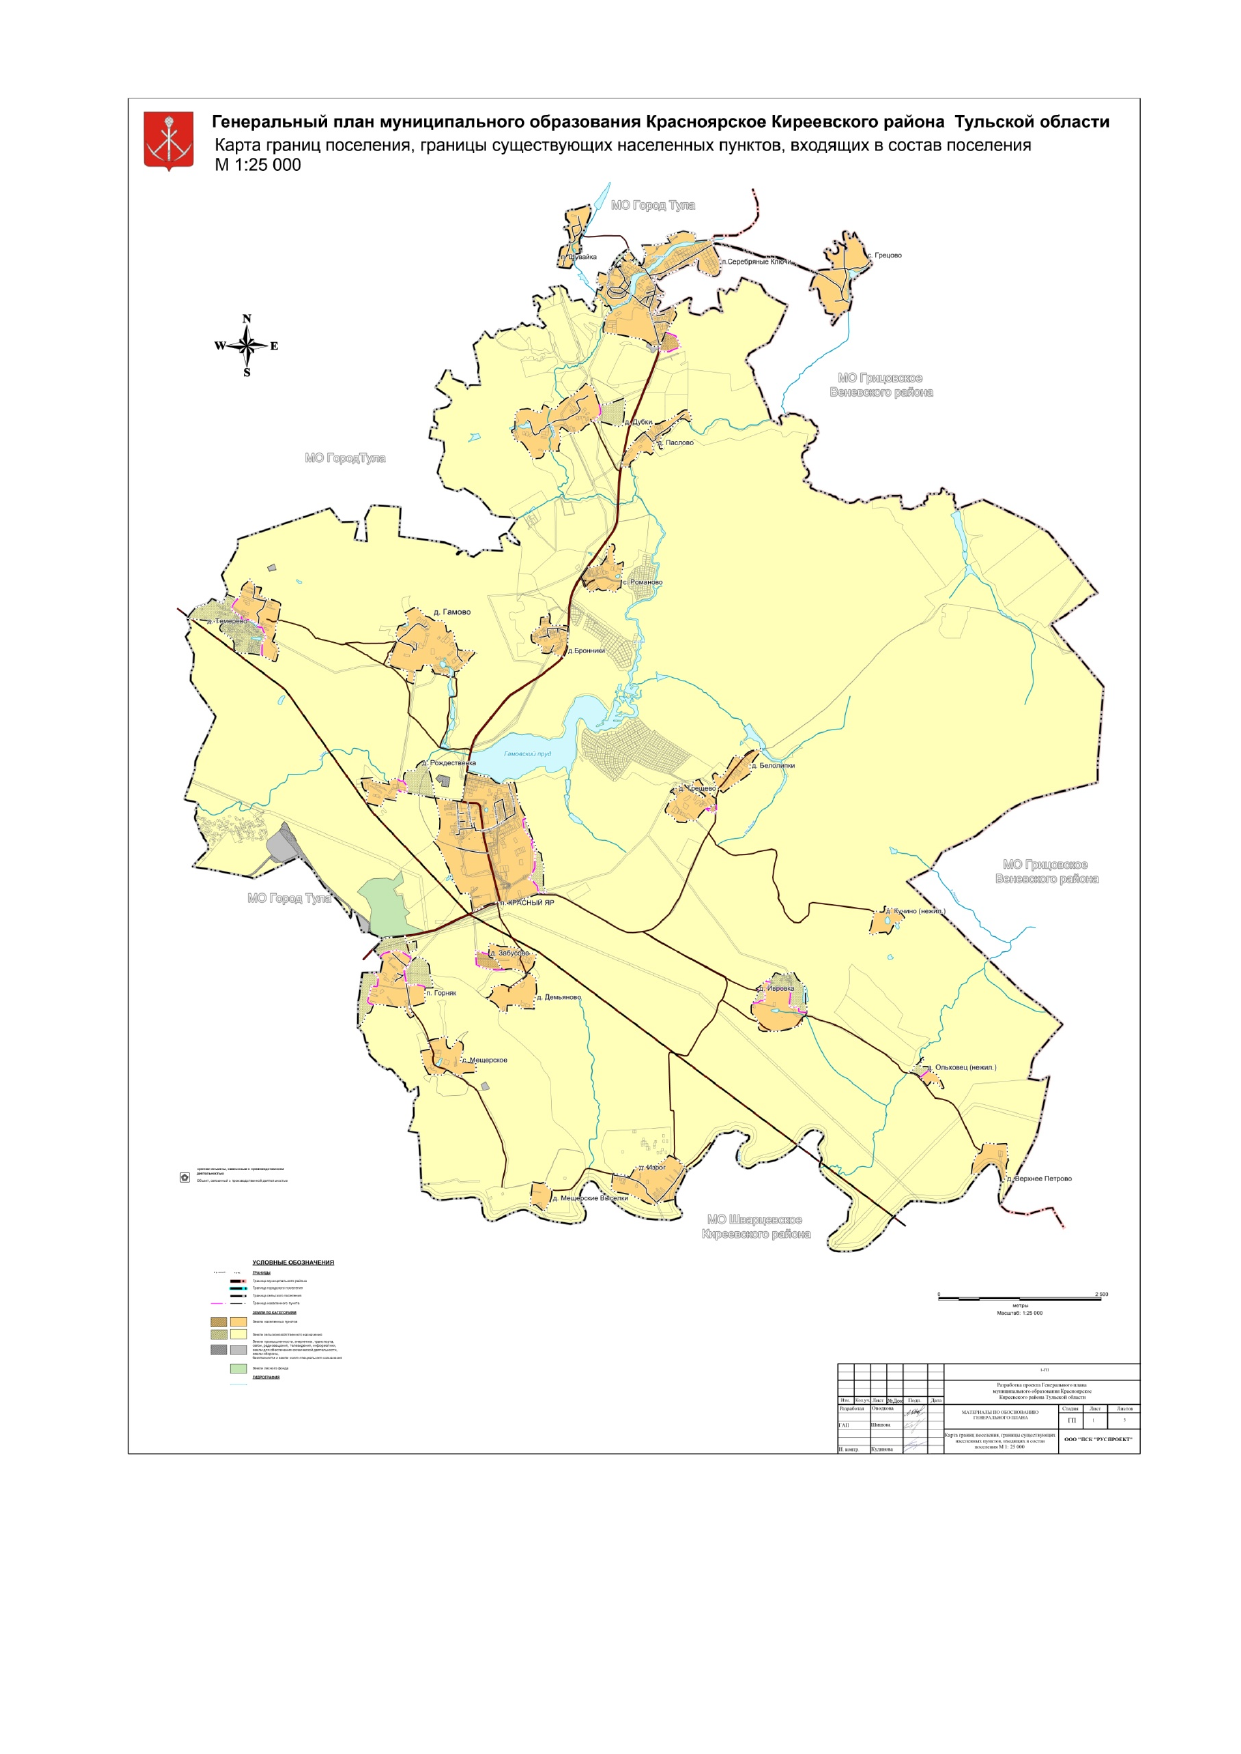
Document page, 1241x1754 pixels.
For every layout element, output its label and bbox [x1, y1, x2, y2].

picture [88, 88, 1152, 1464]
